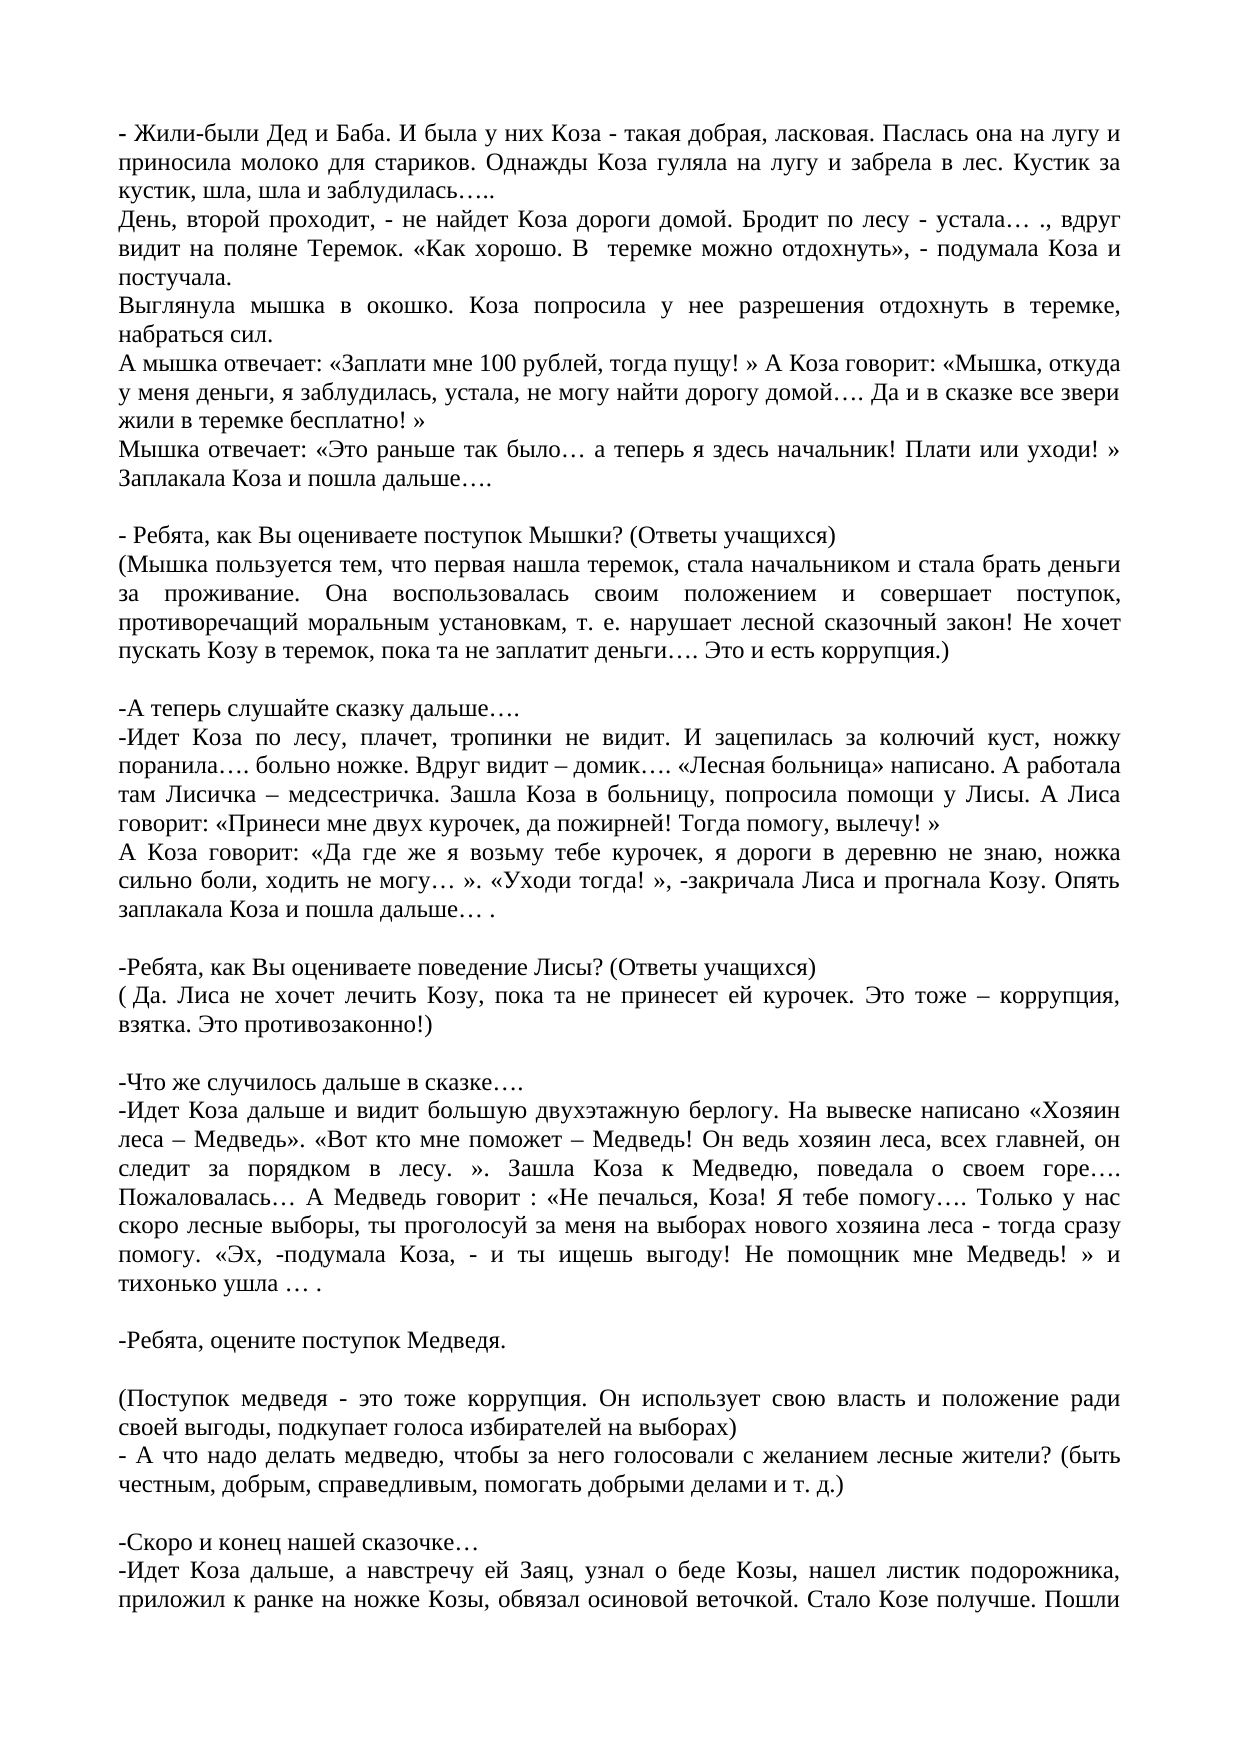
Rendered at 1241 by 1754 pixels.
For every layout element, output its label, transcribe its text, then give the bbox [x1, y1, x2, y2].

text -Скоро и конец нашей сказочке… [118, 1527, 1122, 1556]
text -Идет Коза по лесу, плачет, тропинки не видит. И зацепилась за колючий куст, ножку поранила…. больно ножке. Вдруг видит – домик…. «Лесная больница» написано. А работала там Лисичка – медсестричка. Зашла Коза в больницу, попросила помощи у Лисы. А Лиса говорит: «Принеси мне двух курочек, да пожирней! Тогда помогу, вылечу! » [118, 722, 1122, 837]
text (Поступок медведя - это тоже коррупция. Он использует свою власть и положение ради своей выгоды, подкупает голоса избирателей на выборах) [118, 1383, 1122, 1441]
text А Коза говорит: «Да где же я возьму тебе курочек, я дороги в деревню не знаю, ножка сильно боли, ходить не могу… ». «Уходи тогда! », -закричала Лиса и прогнала Козу. Опять заплакала Коза и пошла дальше… . [118, 837, 1122, 923]
text -А теперь слушайте сказку дальше…. [118, 693, 1122, 722]
text ( Да. Лиса не хочет лечить Козу, пока та не принесет ей курочек. Это тоже – коррупция, взятка. Это противозаконно!) [118, 981, 1122, 1038]
text Мышка отвечает: «Это раньше так было… а теперь я здесь начальник! Плати или уходи! » Заплакала Коза и пошла дальше…. [118, 434, 1122, 492]
text Выглянула мышка в окошко. Коза попросила у нее разрешения отдохнуть в теремке, набраться сил. [118, 291, 1122, 348]
text -Ребята, оцените поступок Медведя. [118, 1326, 1122, 1354]
text - Жили-были Дед и Баба. И была у них Коза - такая добрая, ласковая. Паслась она на лугу и приносила молоко для стариков. Однажды Коза гуляла на лугу и забрела в лес. Кустик за кустик, шла, шла и заблудилась….. [118, 118, 1122, 204]
text А мышка отвечает: «Заплати мне 100 рублей, тогда пущу! » А Коза говорит: «Мышка, откуда у меня деньги, я заблудилась, устала, не могу найти дорогу домой…. Да и в сказке все звери жили в теремке бесплатно! » [118, 348, 1122, 434]
text - Ребята, как Вы оцениваете поступок Мышки? (Ответы учащихся) [118, 521, 1122, 549]
text (Мышка пользуется тем, что первая нашла теремок, стала начальником и стала брать деньги за проживание. Она воспользовалась своим положением и совершает поступок, противоречащий моральным установкам, т. е. нарушает лесной сказочный закон! Не хочет пускать Козу в теремок, пока та не заплатит деньги…. Это и есть коррупция.) [118, 549, 1122, 664]
text -Идет Коза дальше и видит большую двухэтажную берлогу. На вывеске написано «Хозяин леса – Медведь». «Вот кто мне поможет – Медведь! Он ведь хозяин леса, всех главней, он следит за порядком в лесу. ». Зашла Коза к Медведю, поведала о своем горе…. Пожаловалась… А Медведь говорит : «Не печалься, Коза! Я тебе помогу…. Только у нас скоро лесные выборы, ты проголосуй за меня на выборах нового хозяина леса - тогда сразу помогу. «Эх, -подумала Коза, - и ты ищешь выгоду! Не помощник мне Медведь! » и тихонько ушла … . [118, 1096, 1122, 1297]
text -Ребята, как Вы оцениваете поведение Лисы? (Ответы учащихся) [118, 952, 1122, 981]
text - А что надо делать медведю, чтобы за него голосовали с желанием лесные жители? (быть честным, добрым, справедливым, помогать добрыми делами и т. д.) [118, 1441, 1122, 1498]
text День, второй проходит, - не найдет Коза дороги домой. Бродит по лесу - устала… ., вдруг видит на поляне Теремок. «Как хорошо. В теремке можно отдохнуть», - подумала Коза и постучала. [118, 204, 1122, 291]
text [118, 1556, 1122, 1613]
text -Что же случилось дальше в сказке…. [118, 1067, 1122, 1096]
